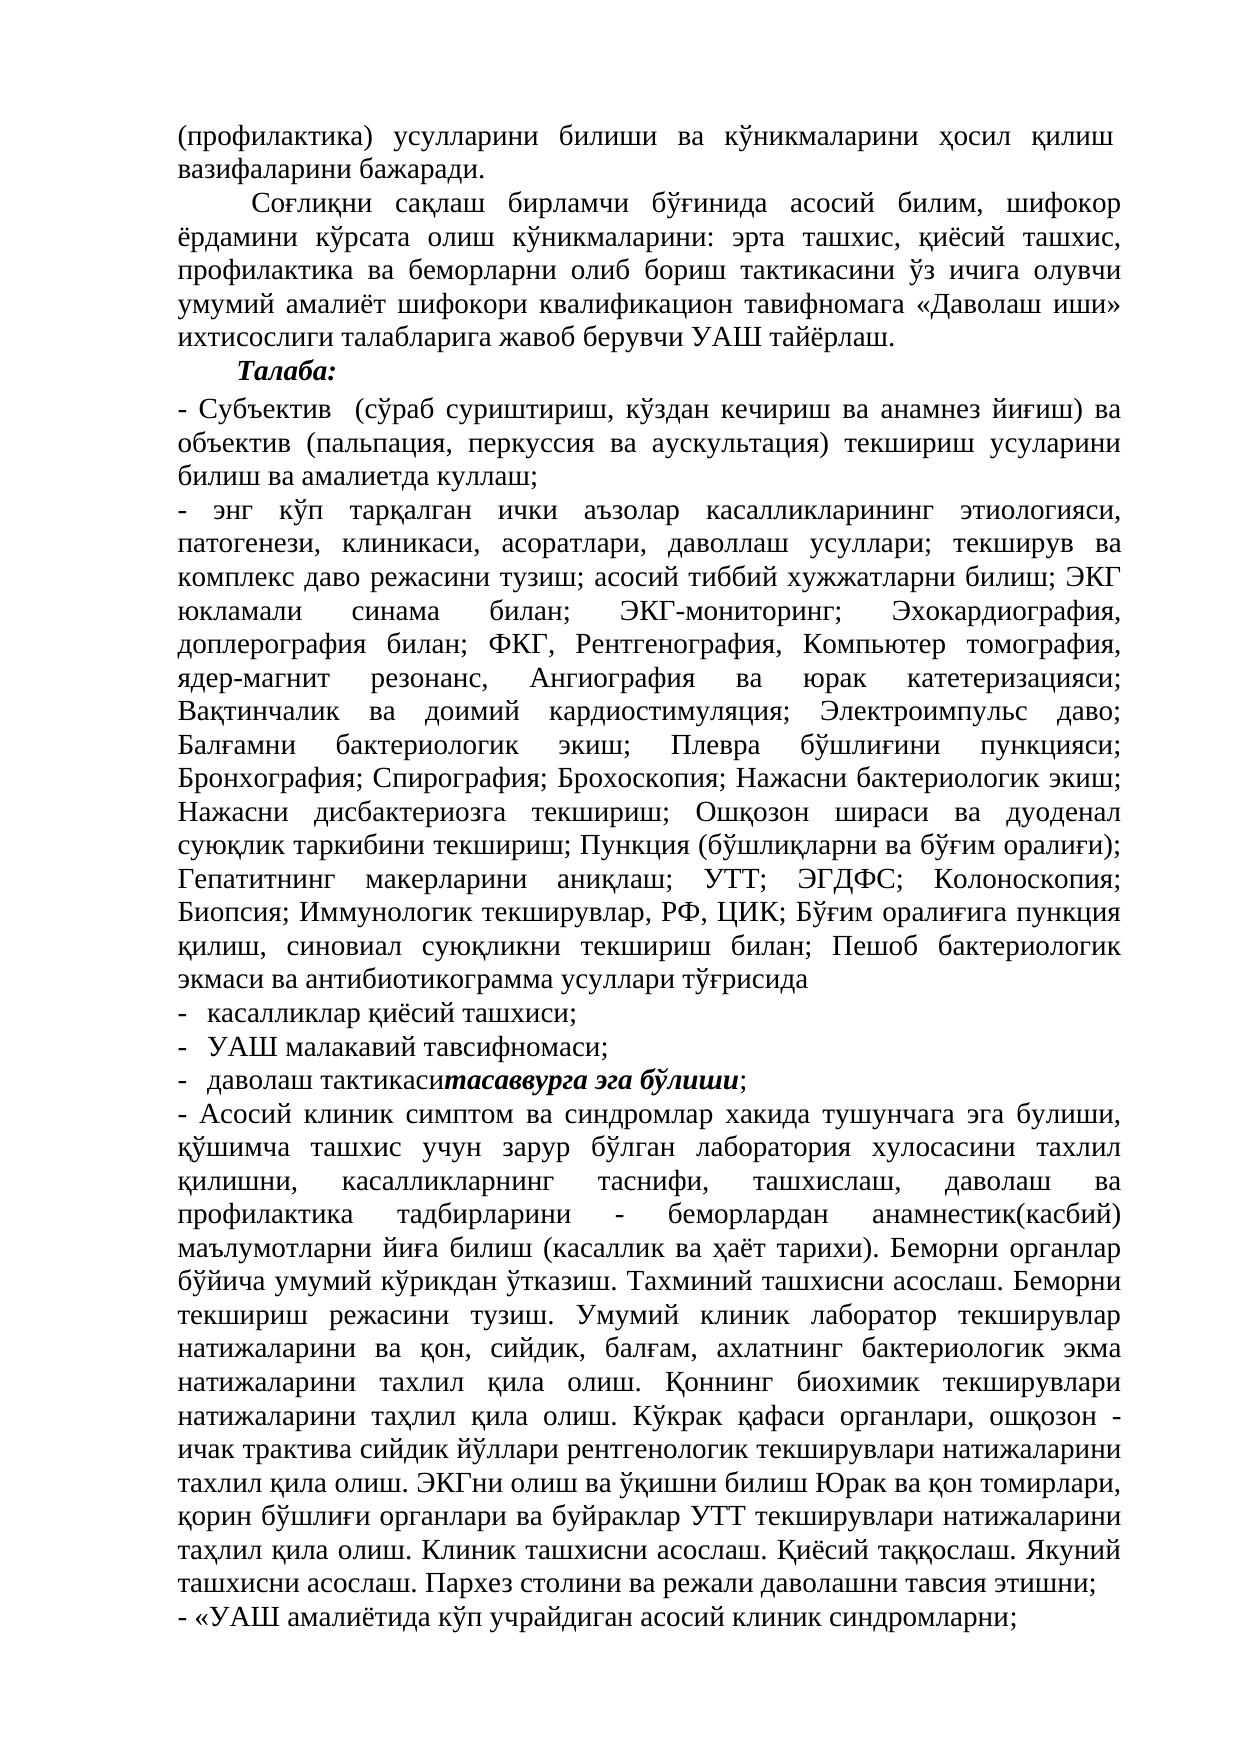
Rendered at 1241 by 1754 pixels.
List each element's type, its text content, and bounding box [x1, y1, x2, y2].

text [177, 118, 1114, 185]
text - Субъектив (сўраб суриштириш, кўздан кечириш ва анамнез йиғиш) ва объектив (пальпация, перкуссия ва аускультация) текшириш усуларини билиш ва амалиетда куллаш; [177, 391, 1122, 492]
text - энг кўп тарқалган ички аъзолар касалликларининг этиологияси, патогенези, клиникаси, асоратлари, даволлаш усуллари; текширув ва комплекс даво режасини тузиш; асосий тиббий хужжатларни билиш; ЭКГ юкламали синама билан; ЭКГ-мониторинг; Эхокардиография, доплерография билан; ФКГ, Рентгенография, Компьютер томография, ядер-магнит резонанс, Ангиография ва юрак катетеризацияси; Вақтинчалик ва доимий кардиостимуляция; Электроимпульс даво; Балғамни бактериологик экиш; Плевра бўшлиғини пункцияси; Бронхография; Спирография; Брохоскопия; Нажасни бактериологик экиш; Нажасни дисбактериозга текшириш; Ошқозон шираси ва дуоденал суюқлик таркибини текшириш; Пункция (бўшлиқларни ва бўғим оралиғи); Гепатитнинг макерларини аниқлаш; УТТ; ЭГДФС; Колоноскопия; Биопсия; Иммунологик текширувлар, РФ, ЦИК; Бўғим оралиғига пункция қилиш, синовиал суюқликни текшириш билан; Пешоб бактериологик экмаси ва антибиотикограмма усуллари тўғрисида [177, 492, 1122, 995]
text Талаба: [177, 353, 1122, 386]
text - Асосий клиник симптом ва синдромлар хакида тушунчага эга булиши, қўшимча ташхис учун зарур бўлган лаборатория хулосасини тахлил қилишни, касалликларнинг таснифи, ташхислаш, даволаш ва профилактика тадбирларини - беморлардан анамнестик(касбий) маълумотларни йиға билиш (касаллик ва ҳаёт тарихи). Беморни органлар бўйича умумий кўрикдан ўтказиш. Тахминий ташхисни асослаш. Беморни текшириш режасини тузиш. Умумий клиник лаборатор текширувлар натижаларини ва қон, сийдик, балғам, ахлатнинг бактериологик экма натижаларини тахлил қила олиш. Қоннинг биохимик текширувлари натижаларини таҳлил қила олиш. Кўкрак қафаси органлари, ошқозон - ичак трактива сийдик йўллари рентгенологик текширувлари натижаларини тахлил қила олиш. ЭКГни олиш ва ўқишни билиш Юрак ва қон томирлари, қорин бўшлиғи органлари ва буйраклар УТТ текширувлари натижаларини таҳлил қила олиш. Клиник ташхисни асослаш. Қиёсий таққослаш. Якуний ташхисни асослаш. Пархез столини ва режали даволашни тавсия этишни; [177, 1096, 1122, 1599]
list даволаш тактикаситасаввурга эга бўлиши; [177, 1062, 1122, 1096]
text - «УАШ амалиётида кўп учрайдиган асосий клиник синдромларни; [177, 1599, 1122, 1632]
list касалликлар қиёсий ташхиси; [177, 995, 1122, 1029]
text Соғлиқни сақлаш бирламчи бўғинида асосий билим, шифокор ёрдамини кўрсата олиш кўникмаларини: эрта ташхис, қиёсий ташхис, профилактика ва беморларни олиб бориш тактикасини ўз ичига олувчи умумий амалиёт шифокори квалификацион тавифномага «Даволаш иши» ихтисослиги талабларига жавоб берувчи УАШ тайёрлаш. [177, 185, 1122, 353]
list УАШ малакавий тавсифномаси; [177, 1029, 1122, 1062]
